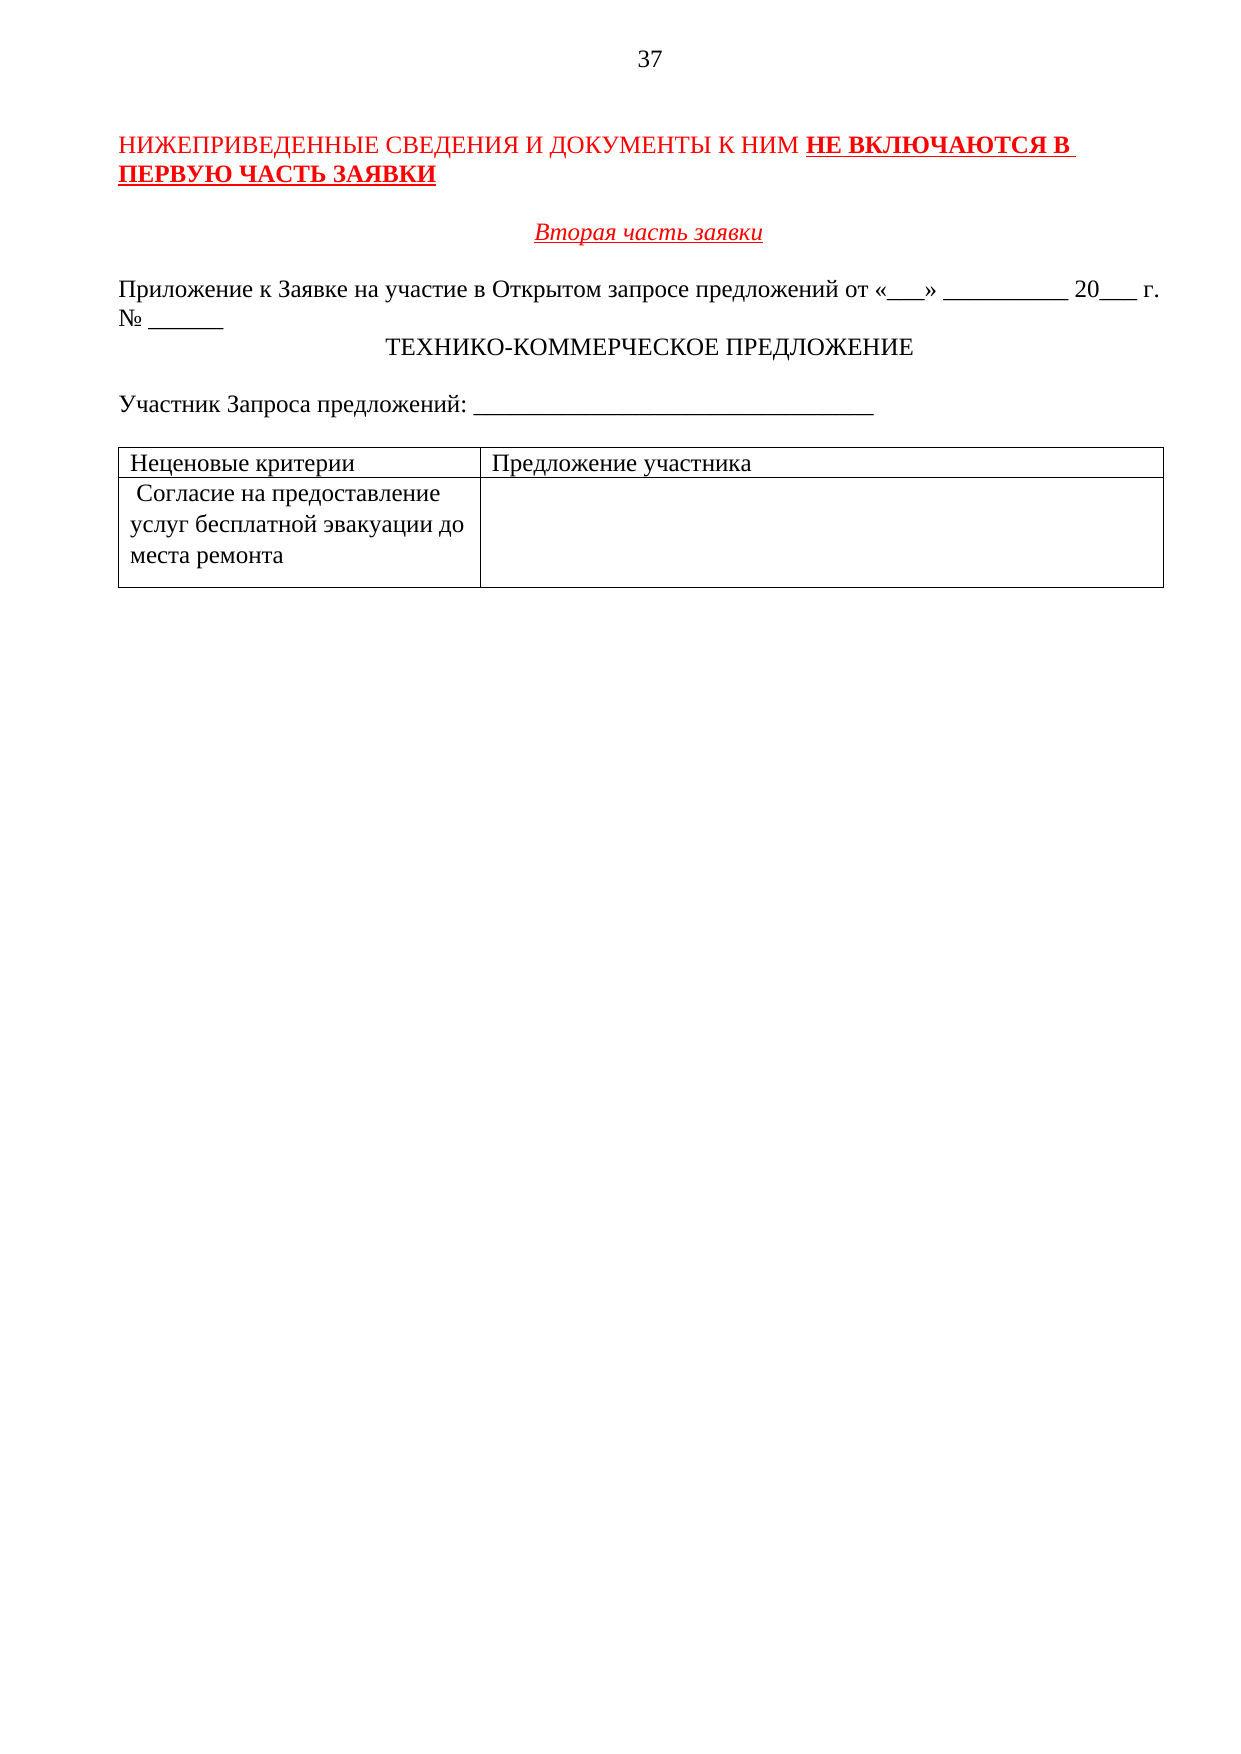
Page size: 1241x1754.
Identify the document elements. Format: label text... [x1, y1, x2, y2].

table_cell Согласие на предоставление услуг бесплатной эвакуации до места ремонта [119, 478, 480, 587]
table_header Предложение участника [481, 448, 1163, 477]
text ТЕХНИКО-КОММЕРЧЕСКОЕ ПРЕДЛОЖЕНИЕ [118, 332, 1181, 361]
table_header Неценовые критерии [119, 448, 480, 477]
text Приложение к Заявке на участие в Открытом запросе предложений от «___» __________ 20___ г. [118, 274, 1181, 303]
text № ______ [118, 303, 1181, 332]
table_cell [481, 478, 1163, 587]
text НИЖЕПРИВЕДЕННЫЕ СВЕДЕНИЯ И ДОКУМЕНТЫ К НИМ НЕ ВКЛЮЧАЮТСЯ В ПЕРВУЮ ЧАСТЬ ЗАЯВКИ [118, 131, 1181, 188]
text Участник Запроса предложений: ________________________________ [118, 389, 1181, 418]
text Вторая часть заявки [118, 217, 1181, 246]
